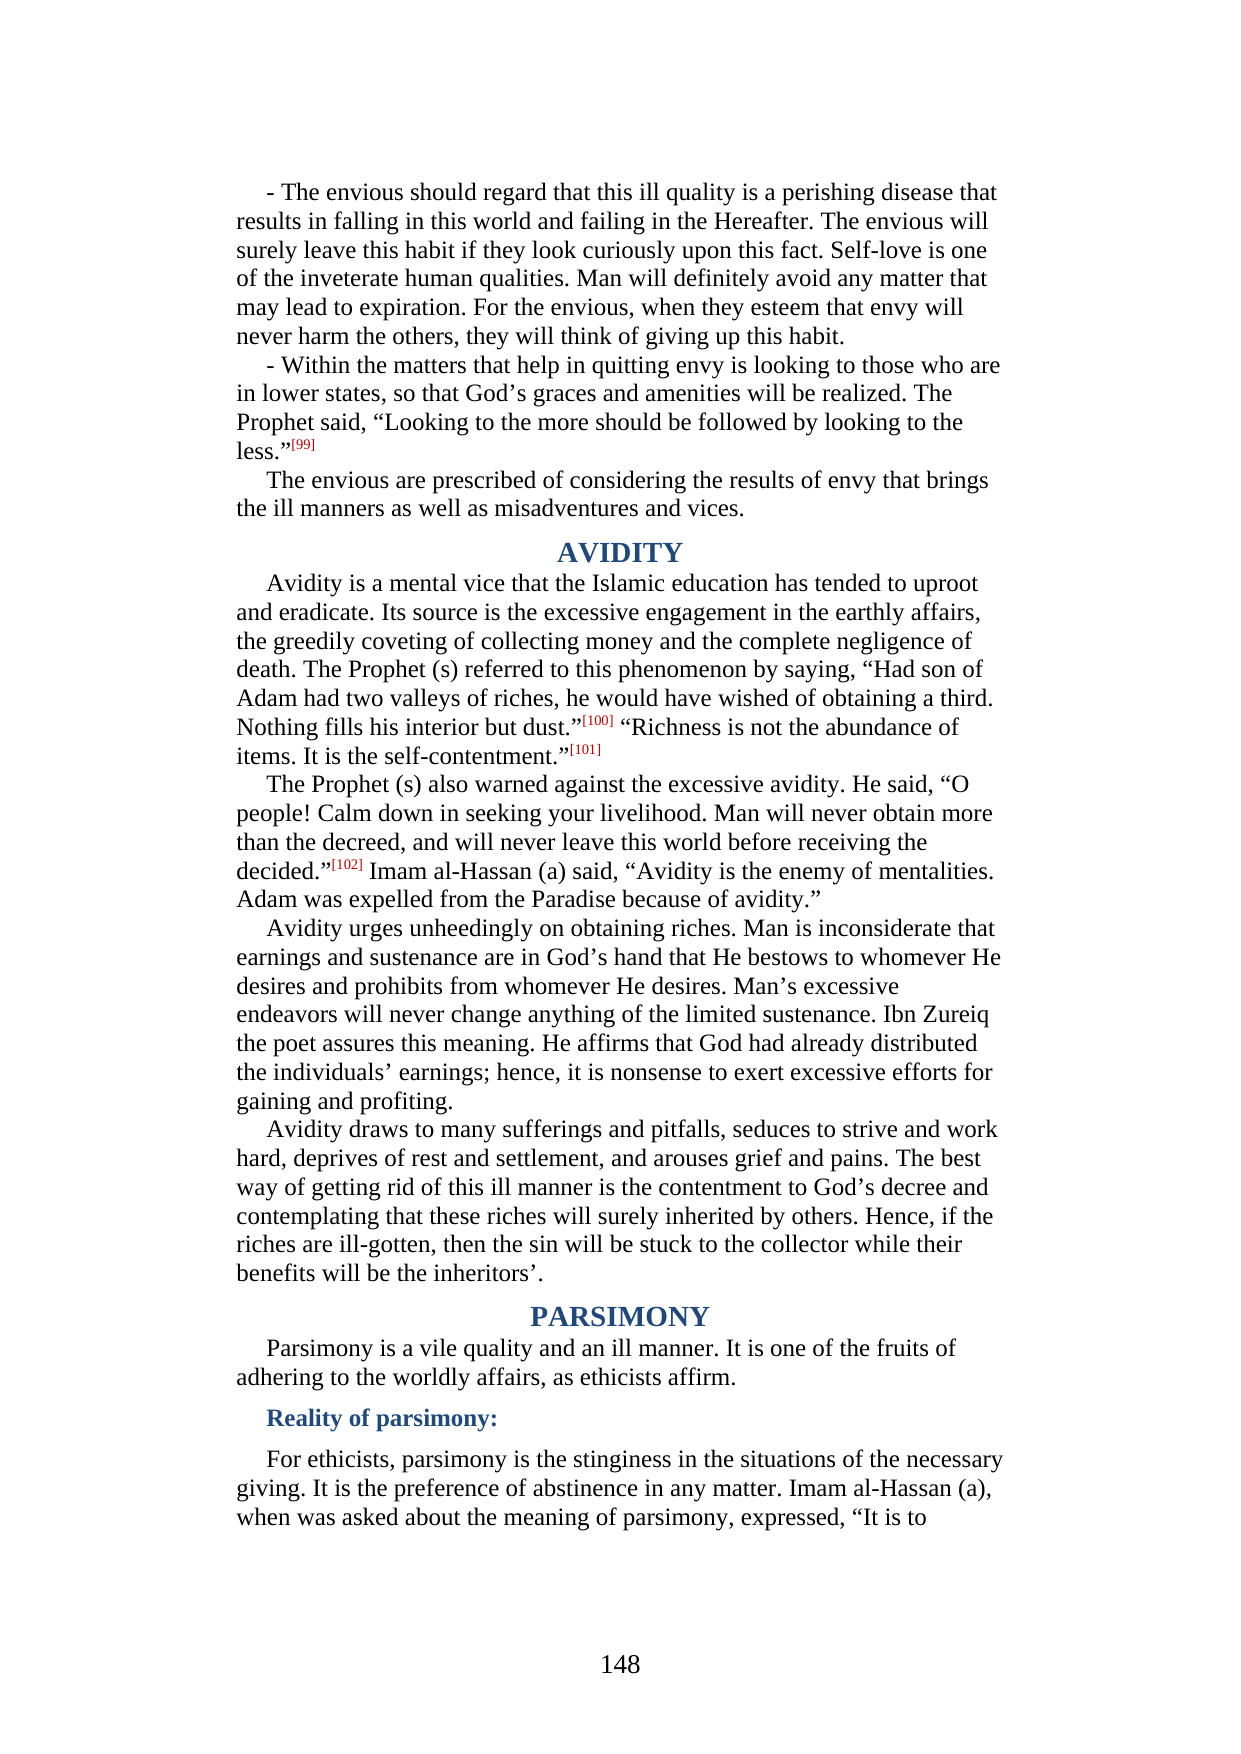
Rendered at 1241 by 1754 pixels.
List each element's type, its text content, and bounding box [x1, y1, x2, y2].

subtitle PARSIMONY [236, 1299, 1004, 1333]
text The envious are prescribed of considering the results of envy that brings the ill manners as well as misadventures and vices. [236, 465, 1004, 522]
text The Prophet (s) also warned against the excessive avidity. He said, “O people! Calm down in seeking your livelihood. Man will never obtain more than the decreed, and will never leave this world before receiving the decided.”[102] Imam al-Hassan (a) said, “Avidity is the enemy of mentalities. Adam was expelled from the Paradise because of avidity.” [236, 769, 1004, 913]
subtitle Reality of parsimony: [236, 1403, 1004, 1432]
text Parsimony is a vile quality and an ill manner. It is one of the fruits of adhering to the worldly affairs, as ethicists affirm. [236, 1333, 1004, 1391]
text Avidity draws to many sufferings and pitfalls, seduces to strive and work hard, deprives of rest and settlement, and arouses grief and pains. The best way of getting rid of this ill manner is the contentment to God’s decree and contemplating that these riches will surely inherited by others. Hence, if the riches are ill-gotten, then the sin will be stuck to the collector while their benefits will be the inheritors’. [236, 1114, 1004, 1287]
text - Within the matters that help in quitting envy is looking to those who are in lower states, so that God’s graces and amenities will be realized. The Prophet said, “Looking to the more should be followed by looking to the less.”[99] [236, 350, 1004, 465]
text Avidity urges unheedingly on obtaining riches. Man is inconsiderate that earnings and sustenance are in God’s hand that He bestows to whomever He desires and prohibits from whomever He desires. Man’s excessive endeavors will never change anything of the limited sustenance. Ibn Zureiq the poet assures this meaning. He affirms that God had already distributed the individuals’ earnings; hence, it is nonsense to exert excessive efforts for gaining and profiting. [236, 913, 1004, 1114]
text Avidity is a mental vice that the Islamic education has tended to uproot and eradicate. Its source is the excessive engagement in the earthly affairs, the greedily coveting of collecting money and the complete negligence of death. The Prophet (s) referred to this phenomenon by saying, “Had son of Adam had two valleys of riches, he would have wished of obtaining a third. Nothing fills his interior but dust.”[100] “Richness is not the abundance of items. It is the self-contentment.”[101] [236, 568, 1004, 769]
text - The envious should regard that this ill quality is a perishing disease that results in falling in this world and failing in the Hereafter. The envious will surely leave this habit if they look curiously upon this fact. Self-love is one of the inveterate human qualities. Man will definitely avoid any matter that may lead to expiration. For the envious, when they esteem that envy will never harm the others, they will think of giving up this habit. [236, 177, 1004, 350]
subtitle AVIDITY [236, 535, 1004, 568]
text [236, 1444, 1004, 1531]
